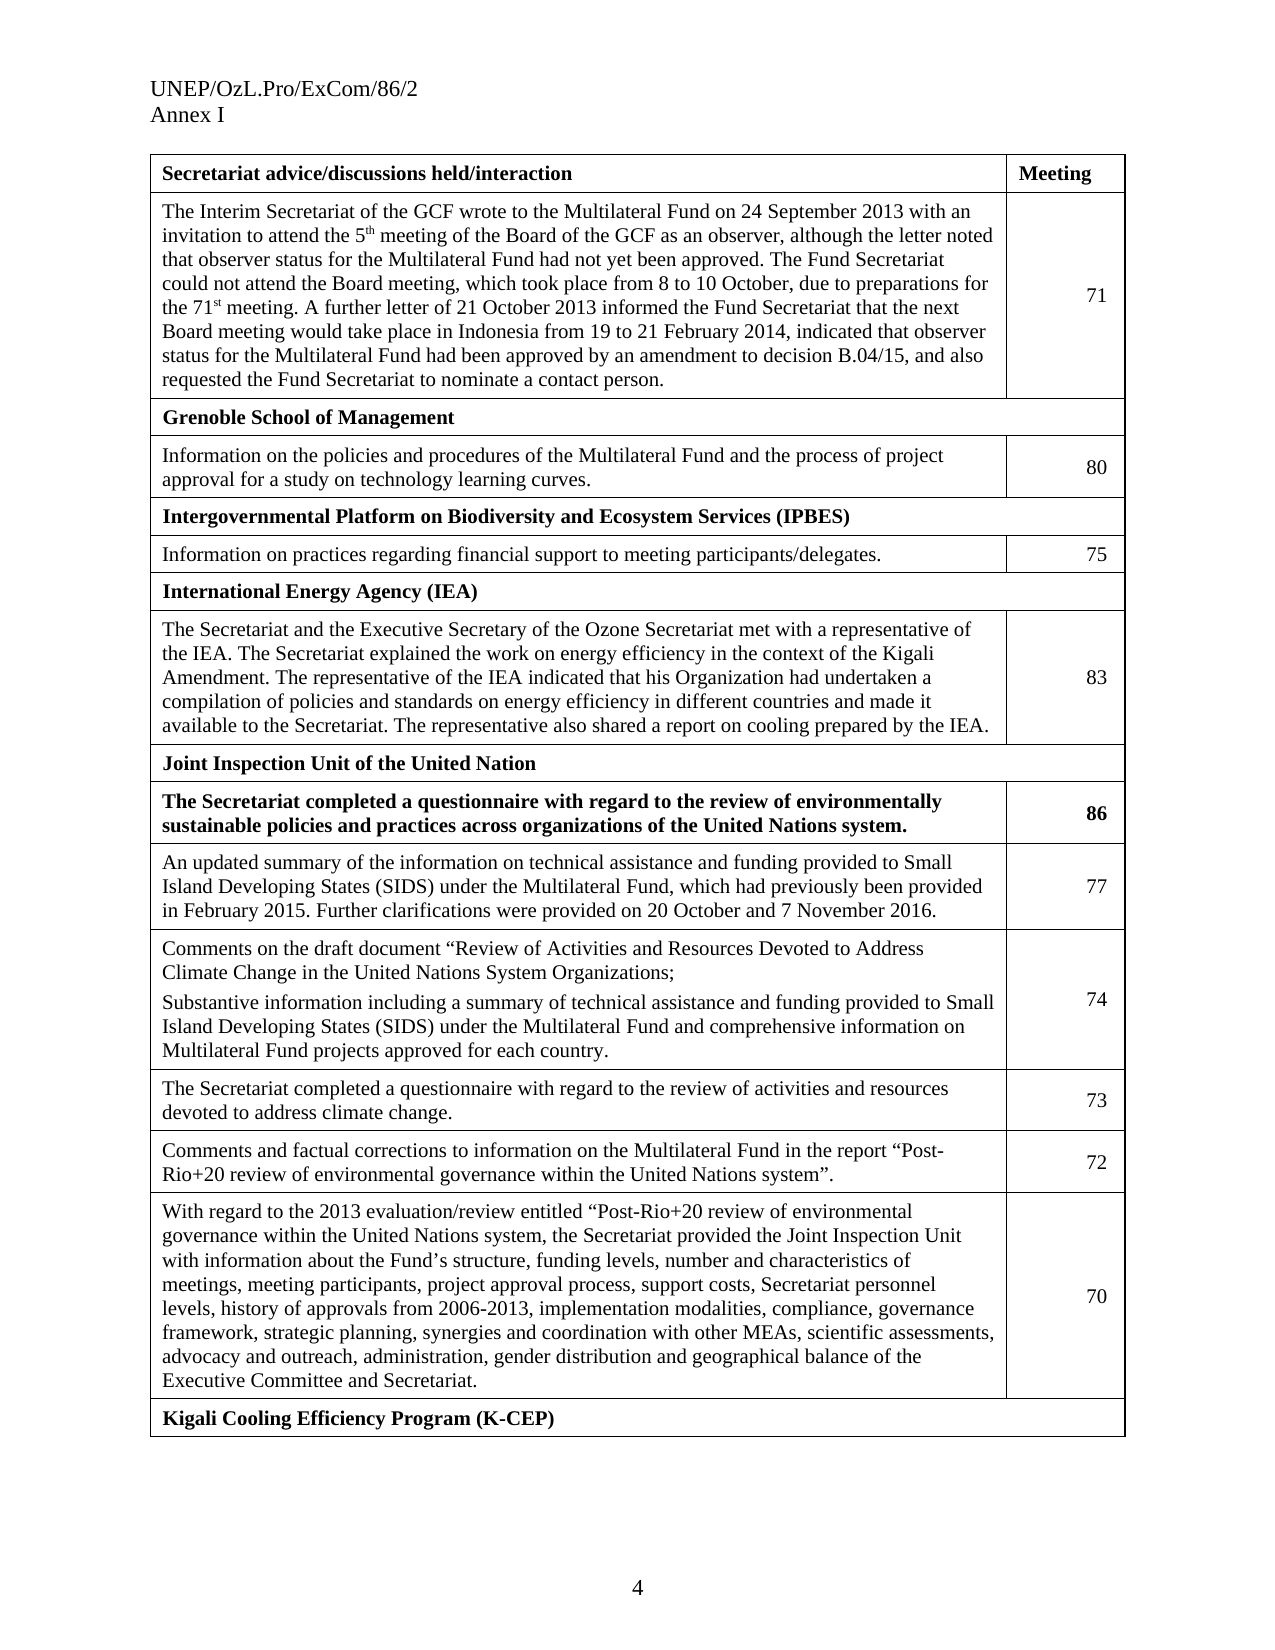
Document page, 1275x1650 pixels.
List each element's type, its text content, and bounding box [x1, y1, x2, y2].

table_cell 83 [1007, 611, 1124, 744]
table_cell 75 [1007, 536, 1124, 572]
table_cell The Interim Secretariat of the GCF wrote to the Multilateral Fund on 24 September 2013 with an invitation to attend the 5th meeting of the Board of the GCF as an observer, although the letter noted that observer status for the Multilateral Fund had not yet been approved. The Fund Secretariat could not attend the Board meeting, which took place from 8 to 10 October, due to preparations for the 71st meeting. A further letter of 21 October 2013 informed the Fund Secretariat that the next Board meeting would take place in Indonesia from 19 to 21 February 2014, indicated that observer status for the Multilateral Fund had been approved by an amendment to decision B.04/15, and also requested the Fund Secretariat to nominate a contact person. [151, 193, 1006, 398]
table_cell Comments on the draft document “Review of Activities and Resources Devoted to Address Climate Change in the United Nations System Organizations; Substantive information including a summary of technical assistance and funding provided to Small Island Developing States (SIDS) under the Multilateral Fund and comprehensive information on Multilateral Fund projects approved for each country. [151, 930, 1006, 1069]
table_cell Grenoble School of Management [151, 399, 1124, 435]
table_cell 70 [1007, 1193, 1124, 1398]
table_cell 73 [1007, 1070, 1124, 1130]
table_cell Information on practices regarding financial support to meeting participants/delegates. [151, 536, 1006, 572]
table_cell 72 [1007, 1131, 1124, 1192]
table_cell The Secretariat completed a questionnaire with regard to the review of activities and resources devoted to address climate change. [151, 1070, 1006, 1130]
table_cell 80 [1007, 436, 1124, 497]
table_cell An updated summary of the information on technical assistance and funding provided to Small Island Developing States (SIDS) under the Multilateral Fund, which had previously been provided in February 2015. Further clarifications were provided on 20 October and 7 November 2016. [151, 844, 1006, 929]
table_cell International Energy Agency (IEA) [151, 573, 1124, 610]
table_cell Intergovernmental Platform on Biodiversity and Ecosystem Services (IPBES) [151, 498, 1124, 534]
table_header Secretariat advice/discussions held/interaction [151, 155, 1006, 192]
table_cell Joint Inspection Unit of the United Nation [151, 745, 1124, 781]
table_cell Information on the policies and procedures of the Multilateral Fund and the process of project approval for a study on technology learning curves. [151, 436, 1006, 497]
table_cell Comments and factual corrections to information on the Multilateral Fund in the report “Post-Rio+20 review of environmental governance within the United Nations system”. [151, 1131, 1006, 1192]
table_cell The Secretariat and the Executive Secretary of the Ozone Secretariat met with a representative of the IEA. The Secretariat explained the work on energy efficiency in the context of the Kigali Amendment. The representative of the IEA indicated that his Organization had undertaken a compilation of policies and standards on energy efficiency in different countries and made it available to the Secretariat. The representative also shared a report on cooling prepared by the IEA. [151, 611, 1006, 744]
table_cell 86 [1007, 782, 1124, 843]
table_cell 77 [1007, 844, 1124, 929]
table_cell Kigali Cooling Efficiency Program (K-CEP) [151, 1399, 1124, 1436]
table_cell With regard to the 2013 evaluation/review entitled “Post-Rio+20 review of environmental governance within the United Nations system, the Secretariat provided the Joint Inspection Unit with information about the Fund’s structure, funding levels, number and characteristics of meetings, meeting participants, project approval process, support costs, Secretariat personnel levels, history of approvals from 2006-2013, implementation modalities, compliance, governance framework, strategic planning, synergies and coordination with other MEAs, scientific assessments, advocacy and outreach, administration, gender distribution and geographical balance of the Executive Committee and Secretariat. [151, 1193, 1006, 1398]
table_cell The Secretariat completed a questionnaire with regard to the review of environmentally sustainable policies and practices across organizations of the United Nations system. [151, 782, 1006, 843]
table_cell 71 [1007, 193, 1124, 398]
table_cell 74 [1007, 930, 1124, 1069]
table_header Meeting [1007, 155, 1124, 192]
